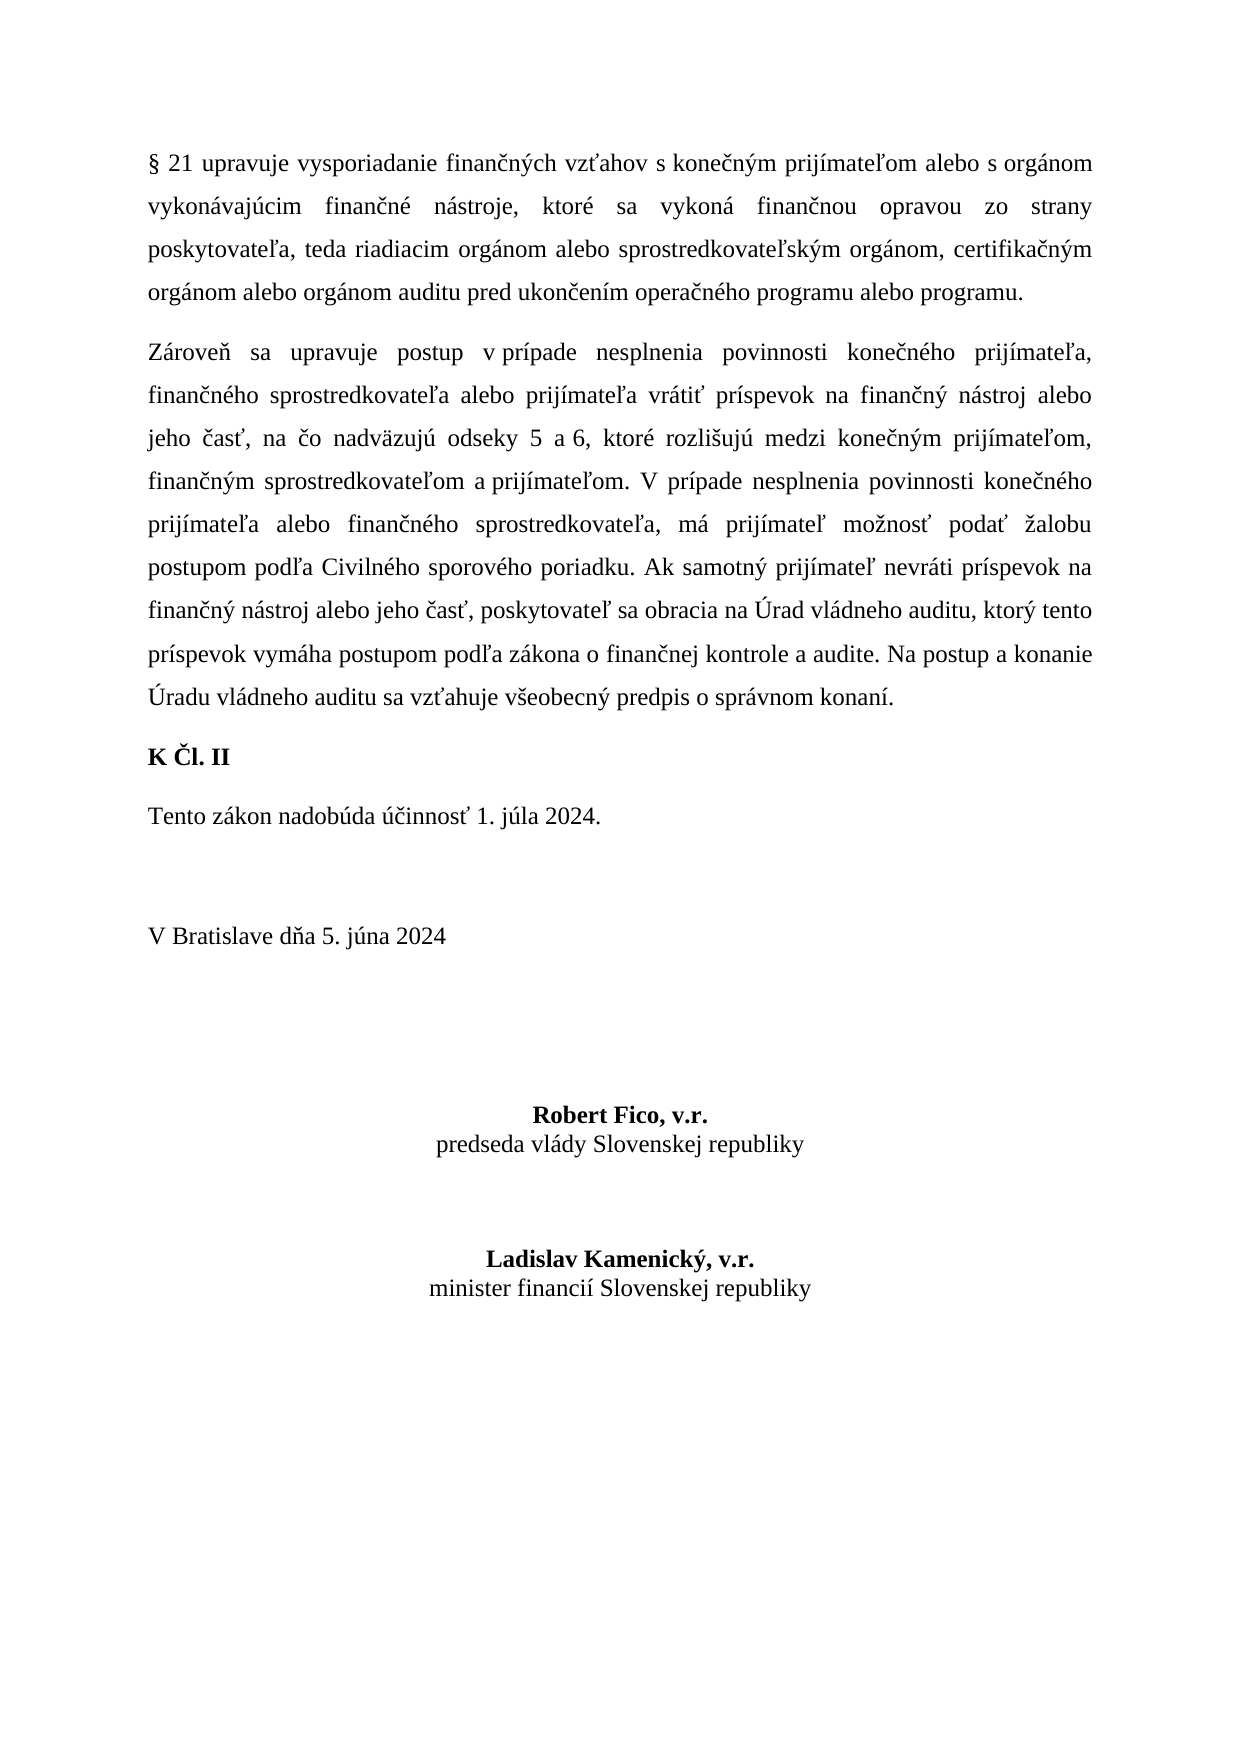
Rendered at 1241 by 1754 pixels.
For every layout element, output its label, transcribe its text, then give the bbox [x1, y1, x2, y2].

text Ladislav Kamenický, v.r. [148, 1244, 1093, 1273]
text Robert Fico, v.r. [148, 1100, 1093, 1129]
text Zároveň sa upravuje postup v prípade nesplnenia povinnosti konečného prijímateľa, finančného sprostredkovateľa alebo prijímateľa vrátiť príspevok na finančný nástroj alebo jeho časť, na čo nadväzujú odseky 5 a 6, ktoré rozlišujú medzi konečným prijímateľom, finančným sprostredkovateľom a prijímateľom. V prípade nesplnenia povinnosti konečného prijímateľa alebo finančného sprostredkovateľa, má prijímateľ možnosť podať žalobu postupom podľa Civilného sporového poriadku. Ak samotný prijímateľ nevráti príspevok na finančný nástroj alebo jeho časť, poskytovateľ sa obracia na Úrad vládneho auditu, ktorý tento príspevok vymáha postupom podľa zákona o finančnej kontrole a audite. Na postup a konanie Úradu vládneho auditu sa vzťahuje všeobecný predpis o správnom konaní. [148, 337, 1093, 711]
text § 21 upravuje vysporiadanie finančných vzťahov s konečným prijímateľom alebo s orgánom vykonávajúcim finančné nástroje, ktoré sa vykoná finančnou opravou zo strany poskytovateľa, teda riadiacim orgánom alebo sprostredkovateľským orgánom, certifikačným orgánom alebo orgánom auditu pred ukončením operačného programu alebo programu. [148, 148, 1093, 306]
text predseda vlády Slovenskej republiky [148, 1129, 1093, 1158]
text minister financií Slovenskej republiky [148, 1273, 1093, 1302]
text Tento zákon nadobúda účinnosť 1. júla 2024. [148, 801, 1093, 830]
text V Bratislave dňa 5. júna 2024 [148, 921, 1093, 950]
text K Čl. II [148, 742, 1093, 770]
